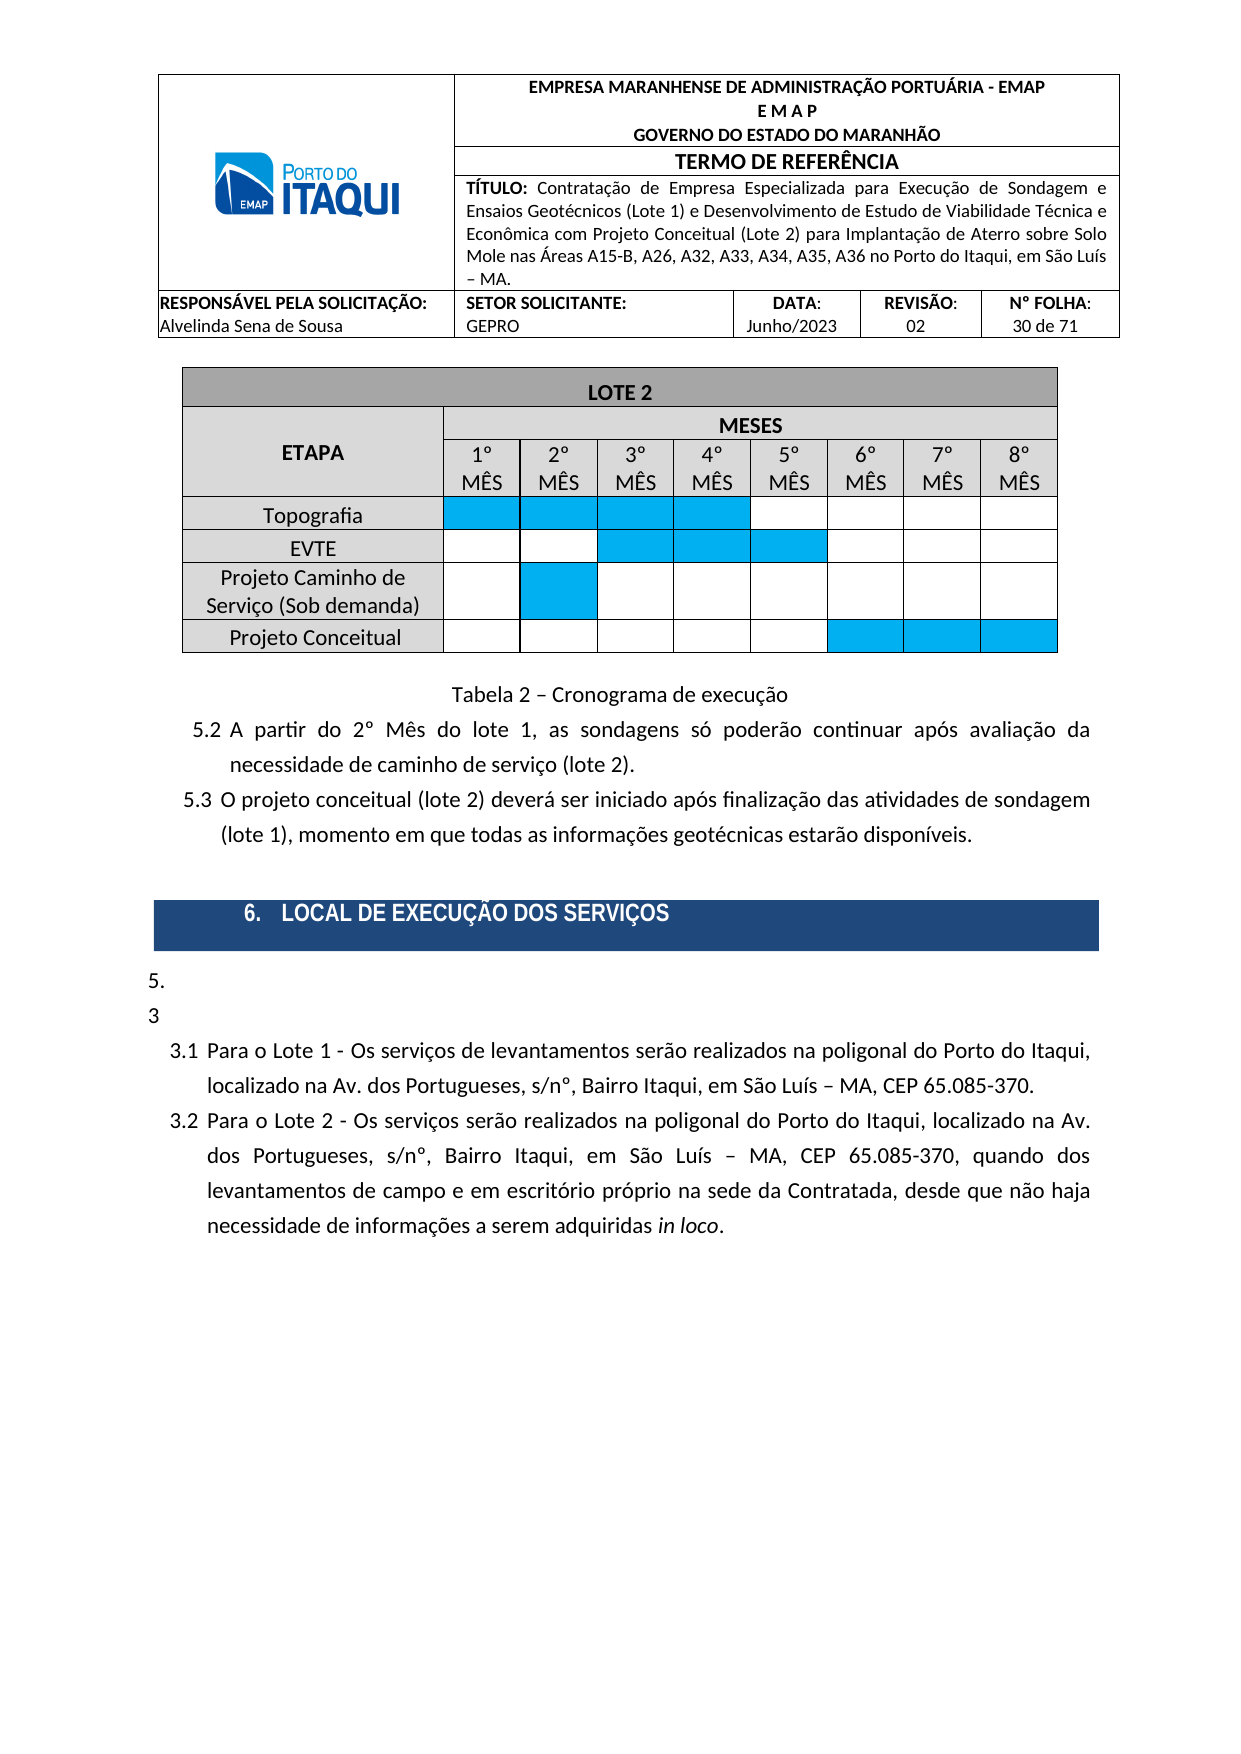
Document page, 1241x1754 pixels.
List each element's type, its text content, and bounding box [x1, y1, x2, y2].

table_cell [828, 530, 903, 562]
table_cell [674, 563, 750, 619]
picture [209, 144, 405, 221]
table_cell [828, 497, 903, 529]
table_cell 8º MÊS [981, 440, 1057, 496]
table_cell [828, 563, 903, 619]
table_cell [521, 620, 597, 652]
table_cell 6º MÊS [828, 440, 903, 496]
table_cell Projeto Caminho de Serviço (Sob demanda) [183, 563, 443, 619]
table_cell 7º MÊS [904, 440, 980, 496]
table_cell 5º MÊS [751, 440, 827, 496]
table_cell [981, 620, 1057, 652]
table_cell [751, 530, 827, 562]
table_cell [674, 530, 750, 562]
table_cell [751, 497, 827, 529]
table_cell Projeto Conceitual [183, 620, 443, 652]
table_cell [444, 530, 519, 562]
table_cell [981, 563, 1057, 619]
list Tabela 2 – Cronograma de execução [148, 681, 1092, 709]
table_cell [981, 530, 1057, 562]
table_cell [598, 497, 673, 529]
table_cell [444, 497, 519, 529]
table_cell LOTE 2 [183, 368, 1057, 406]
table_cell 4º MÊS [674, 440, 750, 496]
table_cell [521, 530, 597, 562]
table_cell [904, 497, 980, 529]
table_cell [828, 620, 903, 652]
table_cell 2º MÊS [521, 440, 597, 496]
table_cell [674, 620, 750, 652]
table_cell [674, 497, 750, 529]
table_cell [751, 563, 827, 619]
table_cell EVTE [183, 530, 443, 562]
table_cell [751, 620, 827, 652]
table_cell [521, 497, 597, 529]
list Para o Lote 2 - Os serviços serão realizados na poligonal do Porto do Itaqui, localizado na Av. dos Portugueses, s/nº, Bairro Itaqui, em São Luís – MA, CEP 65.085-370, quando dos levantamentos de campo e em escritório próprio na sede da Contratada, desde que não haja necessidade de informações a serem adquiridas in loco. [169, 1107, 1092, 1240]
table_cell Topografia [183, 497, 443, 529]
table_cell 3º MÊS [598, 440, 673, 496]
table_cell [444, 563, 519, 619]
table_cell [904, 530, 980, 562]
table_cell [444, 620, 519, 652]
table_cell [521, 563, 597, 619]
table_cell [904, 563, 980, 619]
table_cell [981, 497, 1057, 529]
table_cell ETAPA [183, 407, 443, 496]
table_cell [598, 530, 673, 562]
table_cell 1º MÊS [444, 440, 519, 496]
list Para o Lote 1 - Os serviços de levantamentos serão realizados na poligonal do Porto do Itaqui, localizado na Av. dos Portugueses, s/nº, Bairro Itaqui, em São Luís – MA, CEP 65.085-370. [169, 1037, 1092, 1100]
list A partir do 2º Mês do lote 1, as sondagens só poderão continuar após avaliação da necessidade de caminho de serviço (lote 2). [192, 716, 1092, 779]
table_cell MESES [444, 407, 1057, 439]
table_cell [598, 563, 673, 619]
table_cell [598, 620, 673, 652]
list O projeto conceitual (lote 2) deverá ser iniciado após finalização das atividades de sondagem (lote 1), momento em que todas as informações geotécnicas estarão disponíveis. [183, 786, 1092, 849]
table_cell [904, 620, 980, 652]
